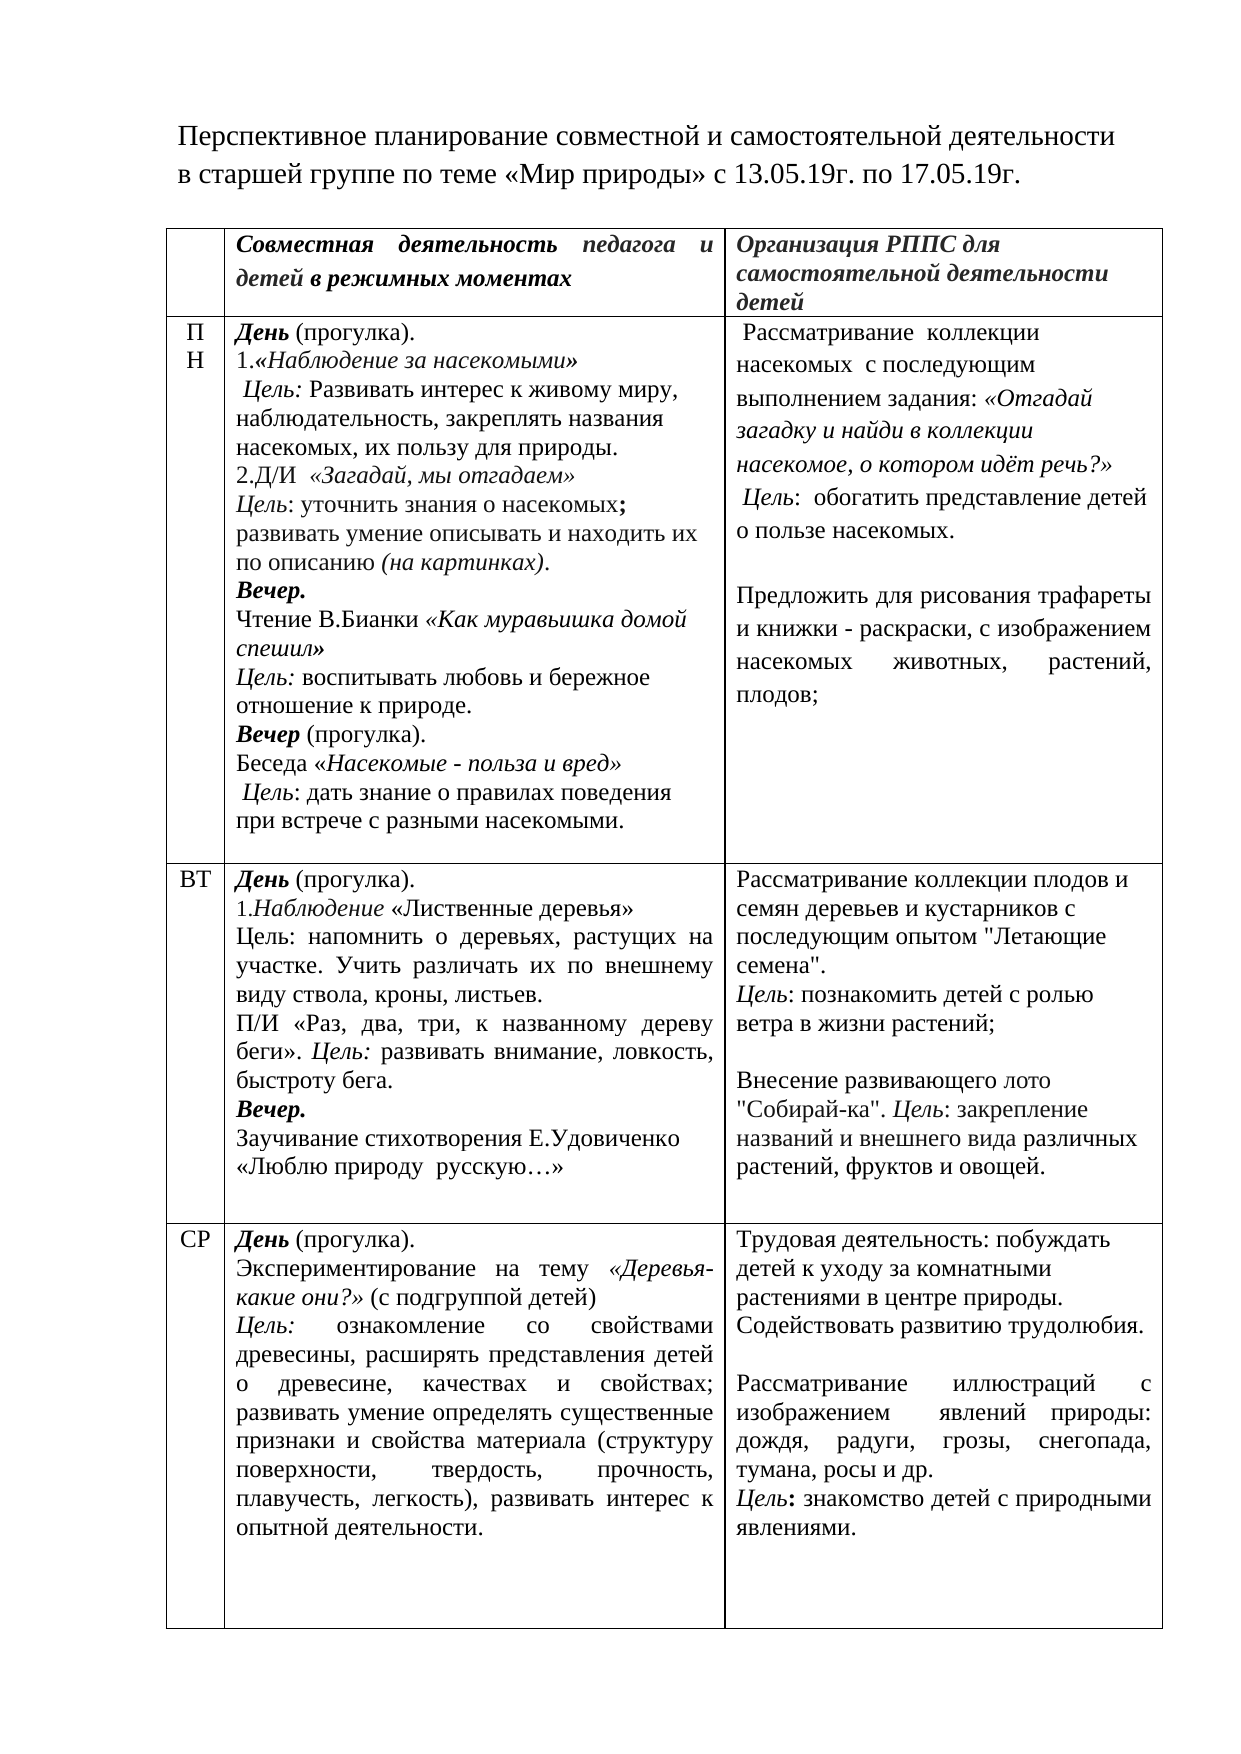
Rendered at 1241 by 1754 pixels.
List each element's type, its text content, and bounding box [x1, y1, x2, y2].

table_cell День (прогулка). 1.Наблюдение «Лиственные деревья» Цель: напомнить о деревьях, растущих на участке. Учить различать их по внешнему виду ствола, кроны, листьев. П/И «Раз, два, три, к названному дереву беги». Цель: развивать внимание, ловкость, быстроту бега. Вечер. Заучивание стихотворения Е.Удовиченко «Люблю природу русскую…» [225, 864, 724, 1223]
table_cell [225, 1224, 724, 1628]
text Перспективное планирование совместной и самостоятельной деятельности [177, 118, 1152, 152]
table_header Совместная деятельность педагога и детей в режимных моментах [225, 229, 724, 316]
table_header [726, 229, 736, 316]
table_cell Рассматривание коллекции плодов и семян деревьев и кустарников с последующим опытом "Летающие семена". Цель: познакомить детей с ролью ветра в жизни растений; Внесение развивающего лото "Собирай-ка". Цель: закрепление названий и внешнего вида различных растений, фруктов и овощей. [726, 864, 1162, 1223]
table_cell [726, 1224, 1162, 1628]
table_header Организация РППС для самостоятельной деятельности детей [810, 229, 1162, 316]
table_cell СР СР [167, 1224, 224, 1628]
table_cell ПН [167, 317, 224, 863]
table_cell Рассматривание коллекции насекомых с последующим выполнением задания: «Отгадай загадку и найди в коллекции насекомое, о котором идёт речь?» Цель: обогатить представление детей о пользе насекомых. Предложить для рисования трафареты и книжки - раскраски, с изображением насекомых животных, растений, плодов; [726, 317, 1162, 863]
text в старшей группе по теме «Мир природы» с 13.05.19г. по 17.05.19г. [177, 157, 1152, 190]
table_header [167, 229, 224, 316]
table_cell День (прогулка). 1.«Наблюдение за насекомыми» Цель: Развивать интерес к живому миру, наблюдательность, закреплять названия насекомых, их пользу для природы. 2.Д/И «Загадай, мы отгадаем» Цель: уточнить знания о насекомых; развивать умение описывать и находить их по описанию (на картинках). Вечер. Чтение В.Бианки «Как муравьишка домой спешил» Цель: воспитывать любовь и бережное отношение к природе. Вечер (прогулка). Беседа «Насекомые - польза и вред» Цель: дать знание о правилах поведения при встрече с разными насекомыми. [225, 317, 724, 863]
table_cell ВТ [167, 864, 224, 1223]
